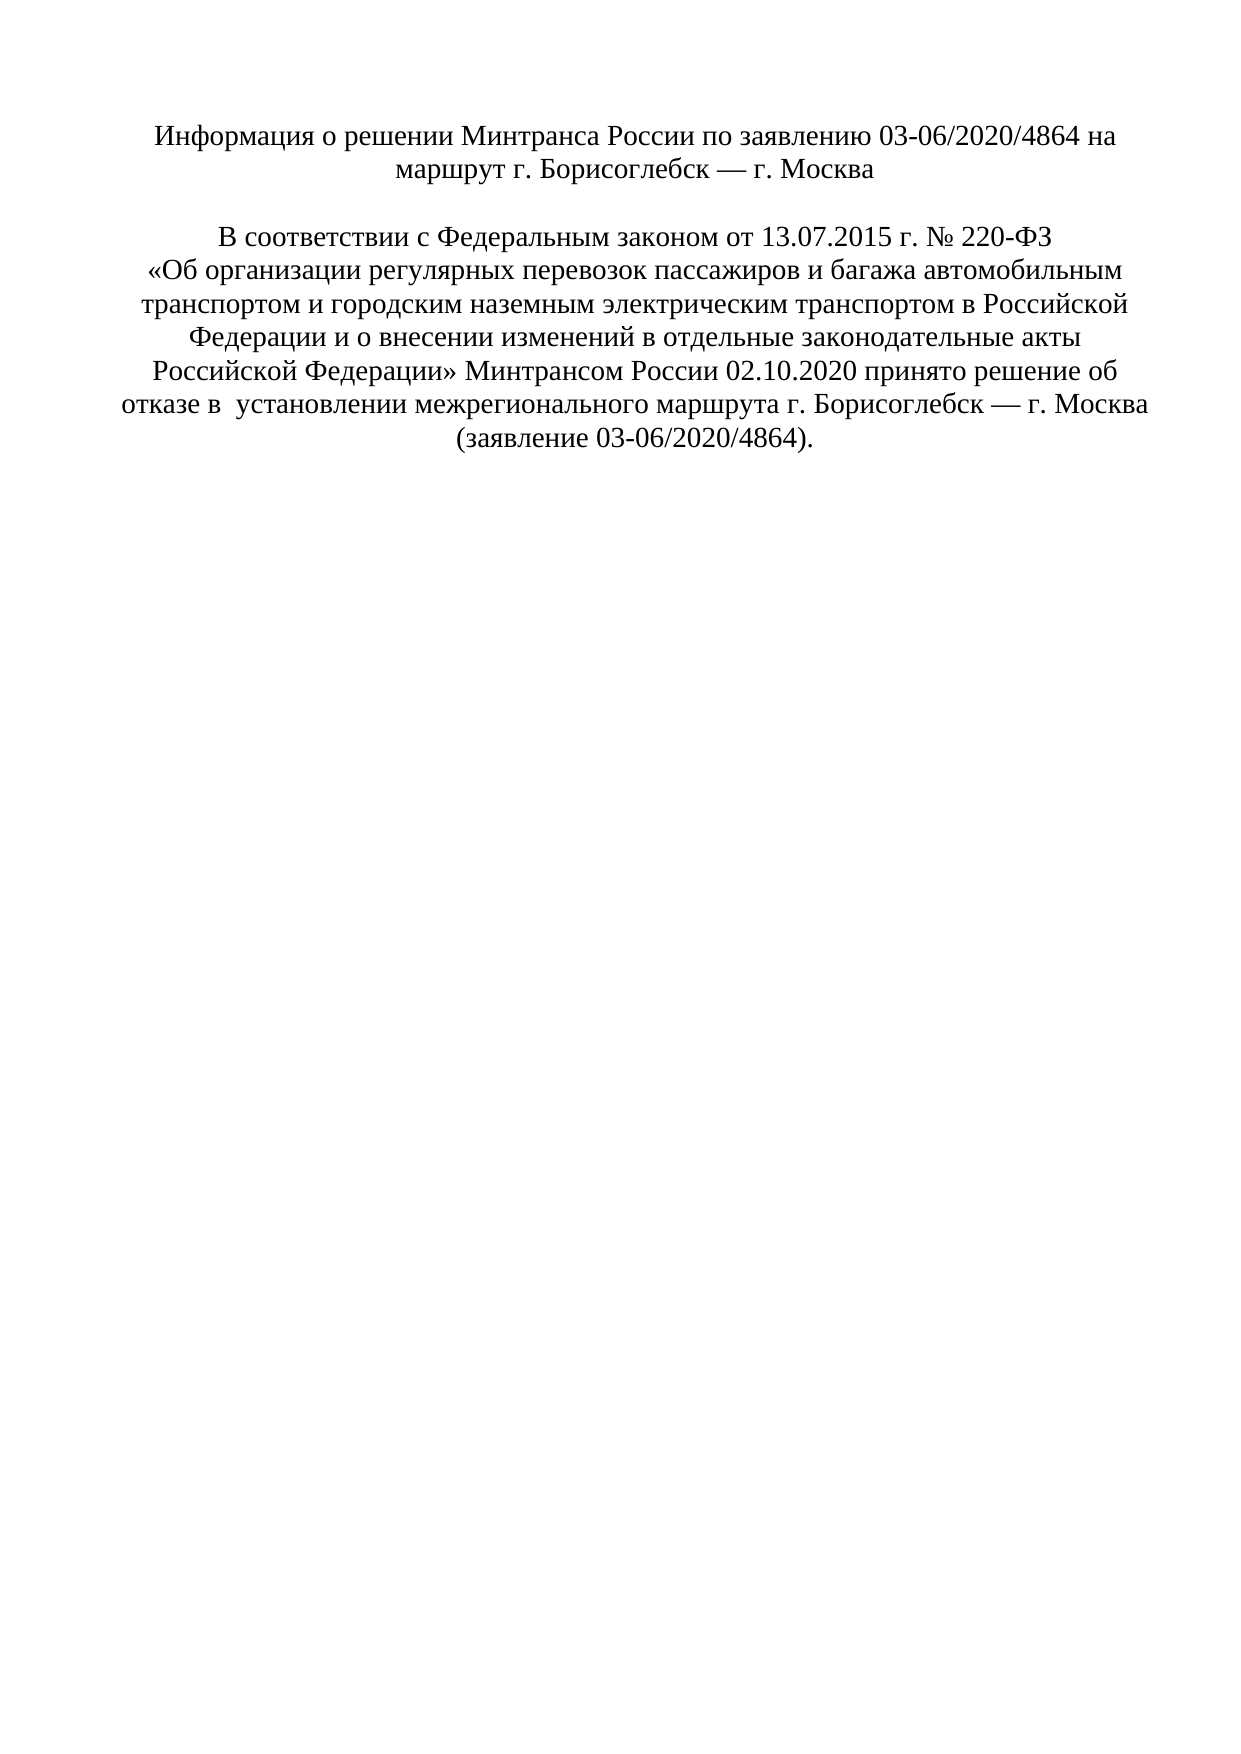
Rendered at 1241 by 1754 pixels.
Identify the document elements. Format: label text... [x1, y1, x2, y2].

text Информация о решении Минтранса России по заявлению 03-06/2020/4864 на маршрут г. Борисоглебск — г. Москва [118, 118, 1152, 185]
text В соответствии с Федеральным законом от 13.07.2015 г. № 220-ФЗ «Об организации регулярных перевозок пассажиров и багажа автомобильным транспортом и городским наземным электрическим транспортом в Российской Федерации и о внесении изменений в отдельные законодательные акты Российской Федерации» Минтрансом России 02.10.2020 принято решение об отказе в установлении межрегионального маршрута г. Борисоглебск — г. Москва (заявление 03-06/2020/4864). [118, 219, 1152, 453]
